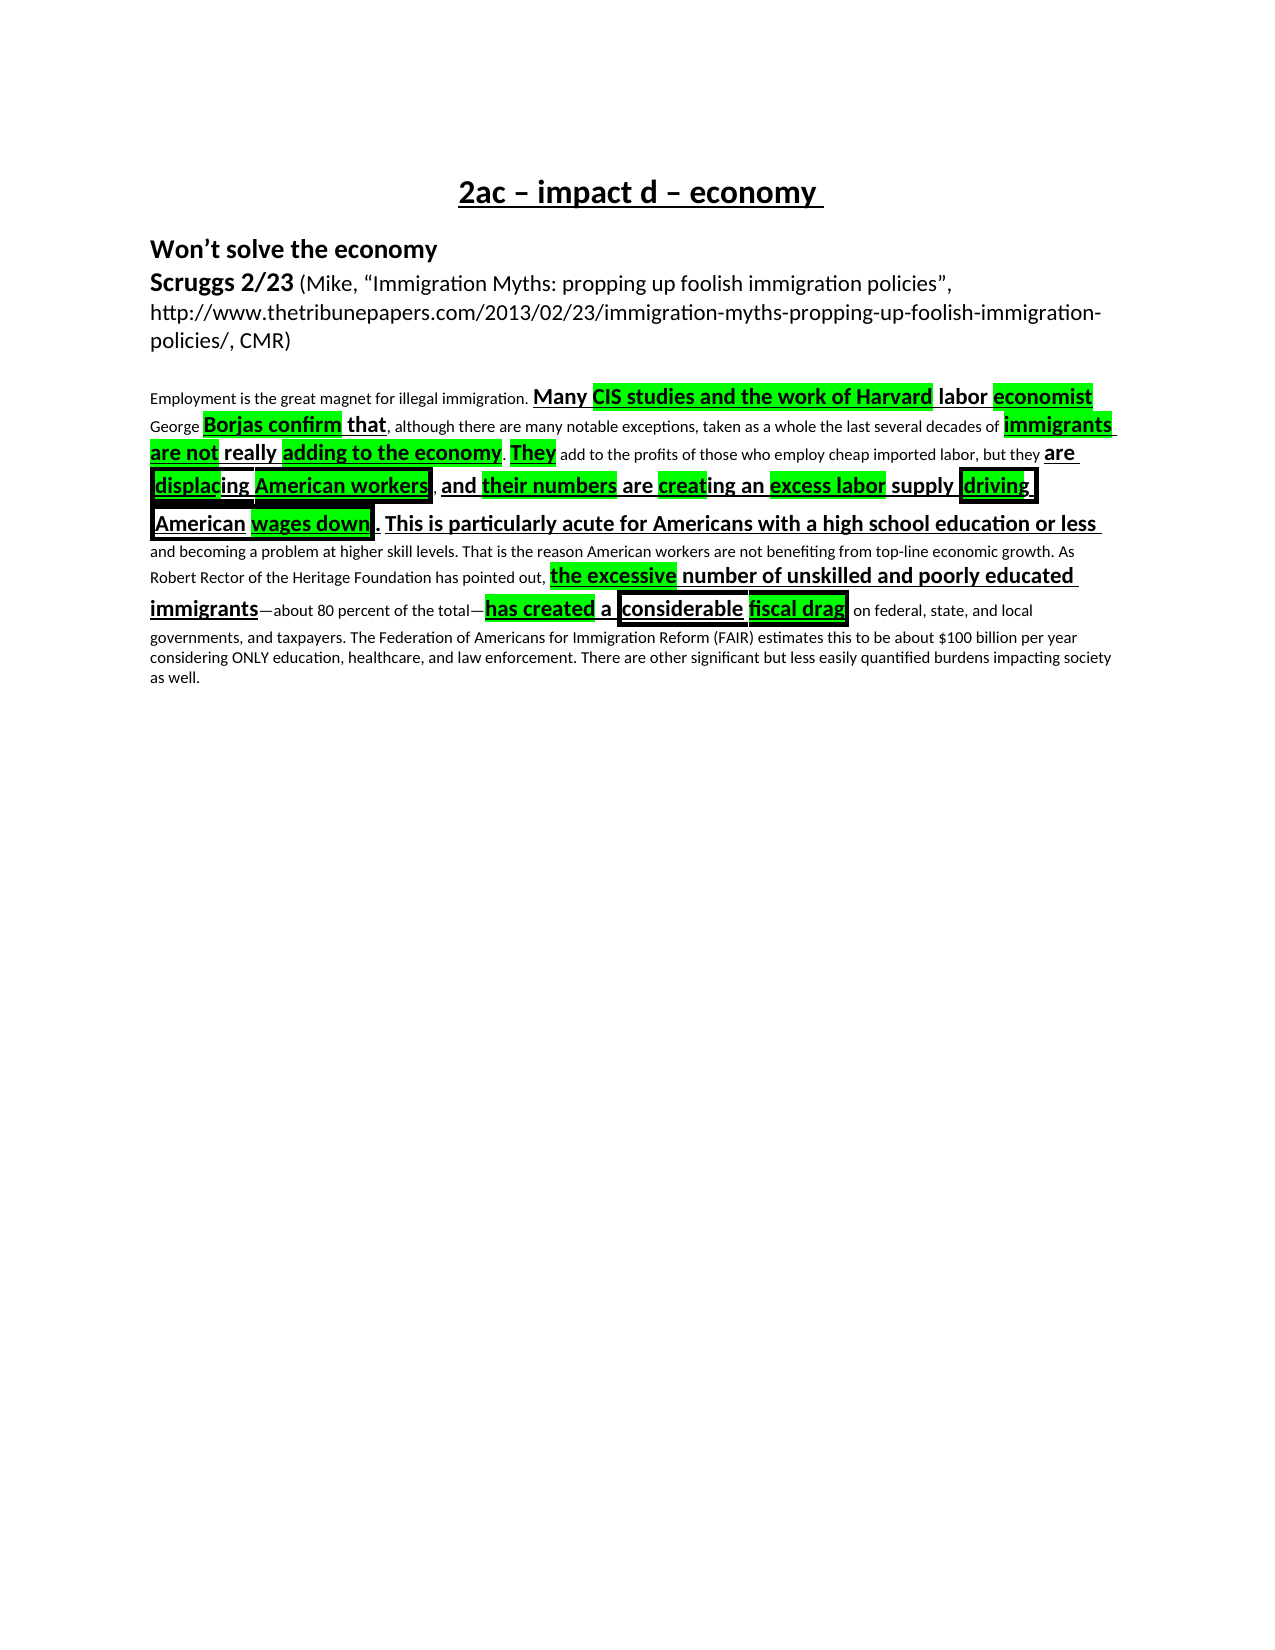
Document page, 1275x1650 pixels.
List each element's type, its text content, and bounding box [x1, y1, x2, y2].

subtitle 2ac – impact d – economy [150, 171, 1125, 212]
text Employment is the great magnet for illegal immigration. Many CIS studies and the work of Harvard labor economist George Borjas confirm that, although there are many notable exceptions, taken as a whole the last several decades of immigrants are not really adding to the economy. They add to the profits of those who employ cheap imported labor, but they are displacing American workers, and their numbers are creating an excess labor supply driving American wages down. This is particularly acute for Americans with a high school education or less and becoming a problem at higher skill levels. That is the reason American workers are not benefiting from top-line economic growth. As Robert Rector of the Heritage Foundation has pointed out, the excessive number of unskilled and poorly educated immigrants—about 80 percent of the total—has created a considerable fiscal drag on federal, state, and local governments, and taxpayers. The Federation of Americans for Immigration Reform (FAIR) estimates this to be about $100 billion per year considering ONLY education, healthcare, and law enforcement. There are other significant but less easily quantified burdens impacting society as well. [150, 382, 1125, 688]
text Scruggs 2/23 (Mike, “Immigration Myths: propping up foolish immigration policies”, http://www.thetribunepapers.com/2013/02/23/immigration-myths-propping-up-foolish-immigration-policies/, CMR) [150, 265, 1125, 354]
subtitle Won’t solve the economy [150, 232, 1125, 265]
